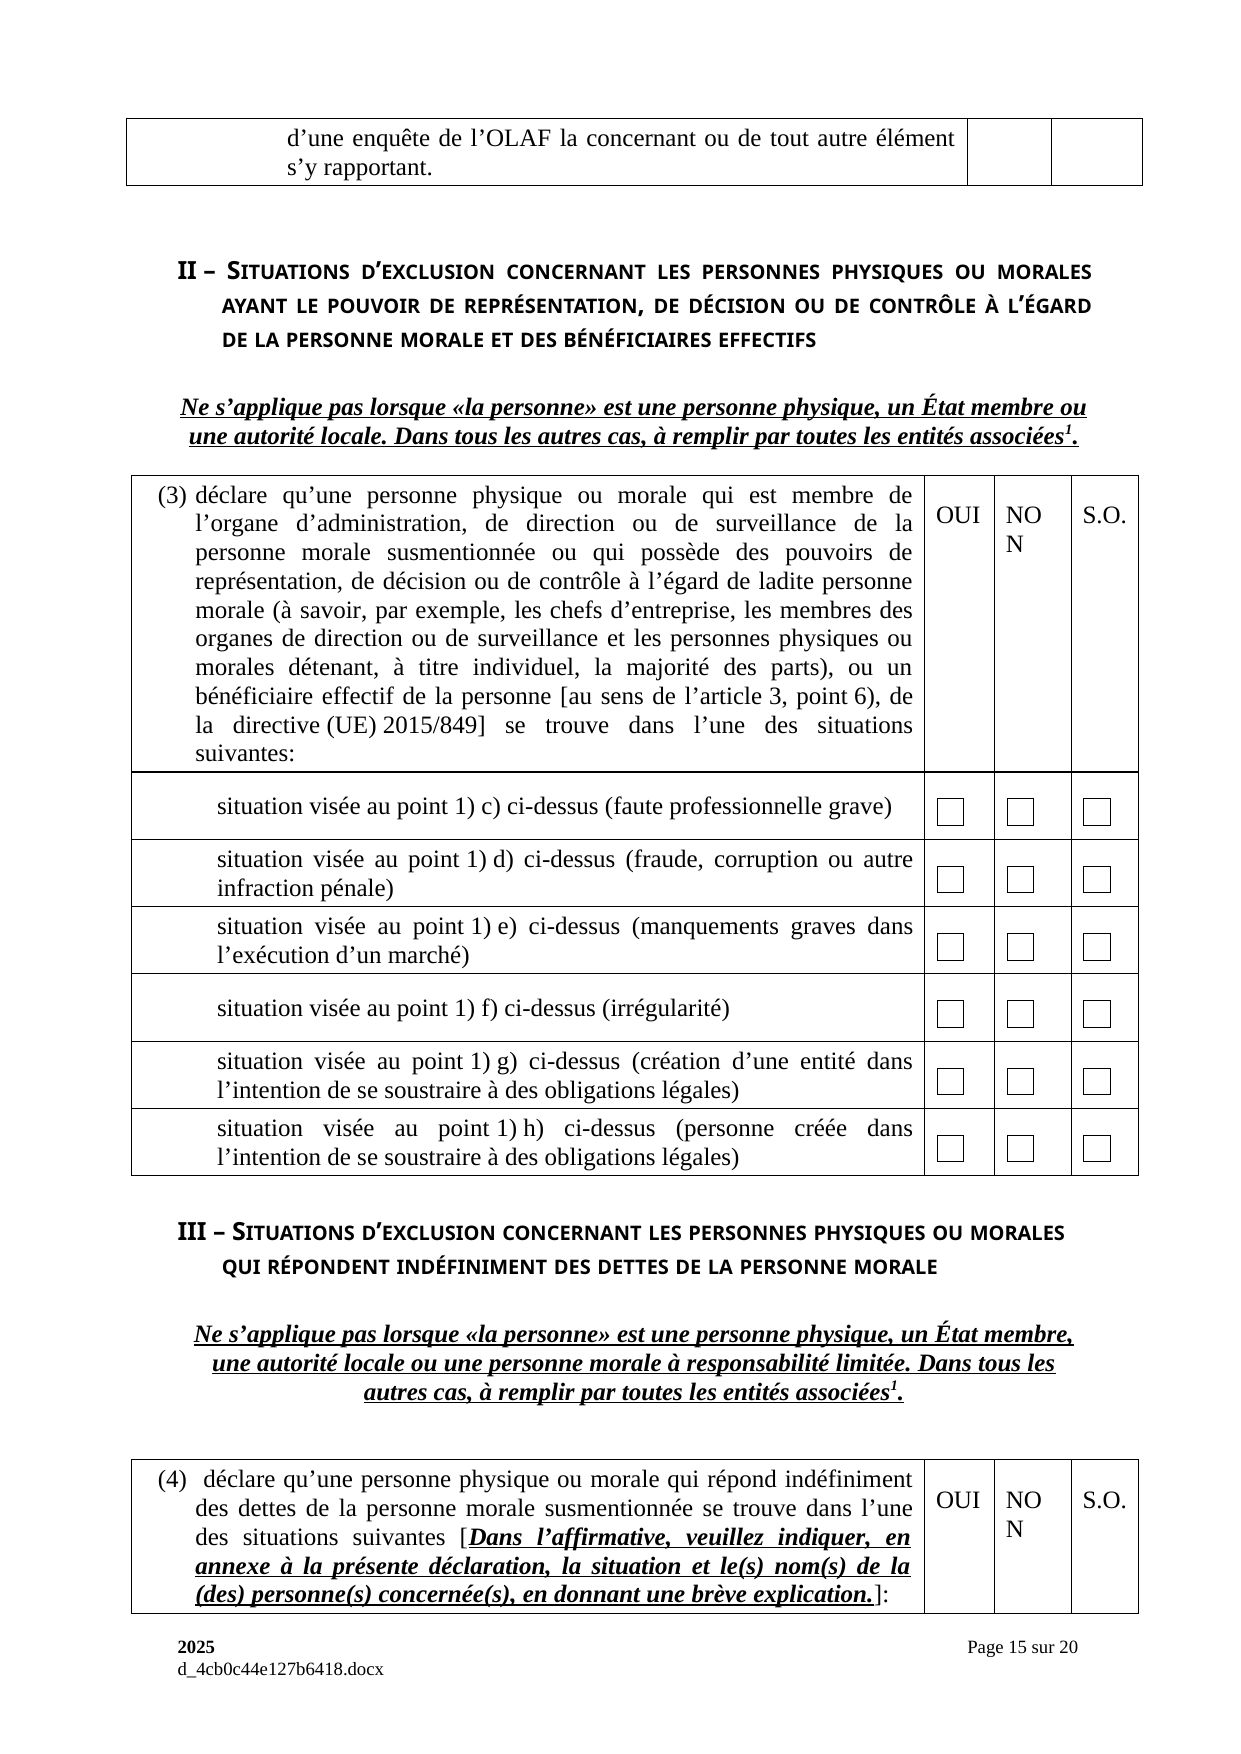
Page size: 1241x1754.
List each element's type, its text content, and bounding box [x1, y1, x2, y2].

table_header déclare qu’une personne physique ou morale qui est membre de l’organe d’administration, de direction ou de surveillance de la personne morale susmentionnée ou qui possède des pouvoirs de représentation, de décision ou de contrôle à l’égard de ladite personne morale (à savoir, par exemple, les chefs d’entreprise, les membres des organes de direction ou de surveillance et les personnes physiques ou morales détenant, à titre individuel, la majorité des parts), ou un bénéficiaire effectif de la personne [au sens de l’article 3, point 6), de la directive (UE) 2015/849] se trouve dans l’une des situations suivantes: [132, 476, 924, 771]
table_cell [1072, 1109, 1138, 1175]
table_cell [925, 840, 994, 906]
table_cell [995, 1042, 1071, 1108]
table_header NON [995, 1460, 1071, 1612]
table_cell [1072, 974, 1138, 1041]
table_cell situation visée au point 1) h) ci-dessus (personne créée dans l’intention de se soustraire à des obligations légales) [132, 1109, 924, 1175]
table_cell situation visée au point 1) e) ci-dessus (manquements graves dans l’exécution d’un marché) [132, 907, 924, 973]
table_cell situation visée au point 1) c) ci-dessus (faute professionnelle grave) [132, 773, 924, 839]
text II – Situations d’exclusion concernant les personnes physiques ou morales ayant le pouvoir de représentation, de décision ou de contrôle à l’égard de la personne morale et des bénéficiaires effectifs [177, 252, 1092, 354]
table_cell [995, 974, 1071, 1041]
table_cell situation visée au point 1) d) ci-dessus (fraude, corruption ou autre infraction pénale) [132, 840, 924, 906]
table_cell [995, 1109, 1071, 1175]
table_header S.O. [1072, 1460, 1138, 1612]
table_header NON [995, 476, 1071, 771]
table_cell [1072, 773, 1138, 839]
table_cell [925, 1109, 994, 1175]
table_header déclare qu’une personne physique ou morale qui répond indéfiniment des dettes de la personne morale susmentionnée se trouve dans l’une des situations suivantes [Dans l’affirmative, veuillez indiquer, en annexe à la présente déclaration, la situation et le(s) nom(s) de la (des) personne(s) concernée(s), en donnant une brève explication.]: [132, 1460, 924, 1612]
table_cell [1072, 907, 1138, 973]
table_cell [968, 119, 1051, 185]
table_cell situation visée au point 1) g) ci-dessus (création d’une entité dans l’intention de se soustraire à des obligations légales) [132, 1042, 924, 1108]
table_cell [1072, 1042, 1138, 1108]
text Ne s’applique pas lorsque «la personne» est une personne physique, un État membre, une autorité locale ou une personne morale à responsabilité limitée. Dans tous les autres cas, à remplir par toutes les entités associées1. [177, 1319, 1092, 1406]
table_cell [127, 119, 967, 185]
table_cell [925, 1042, 994, 1108]
table_cell [995, 773, 1071, 839]
table_cell situation visée au point 1) f) ci-dessus (irrégularité) [132, 974, 924, 1041]
table_header S.O. [1072, 476, 1138, 771]
table_cell [925, 773, 994, 839]
table_header OUI [925, 1460, 994, 1612]
table_cell [1052, 119, 1142, 185]
table_header OUI [925, 476, 994, 771]
table_cell [925, 974, 994, 1041]
table_cell [995, 907, 1071, 973]
table_cell [925, 907, 994, 973]
table_cell [1072, 840, 1138, 906]
table_cell [995, 840, 1071, 906]
text III – Situations d’exclusion concernant les personnes physiques ou morales qui répondent indéfiniment des dettes de la personne morale [177, 1214, 1092, 1282]
text Ne s’applique pas lorsque «la personne» est une personne physique, un État membre ou une autorité locale. Dans tous les autres cas, à remplir par toutes les entités associées1. [177, 392, 1092, 449]
